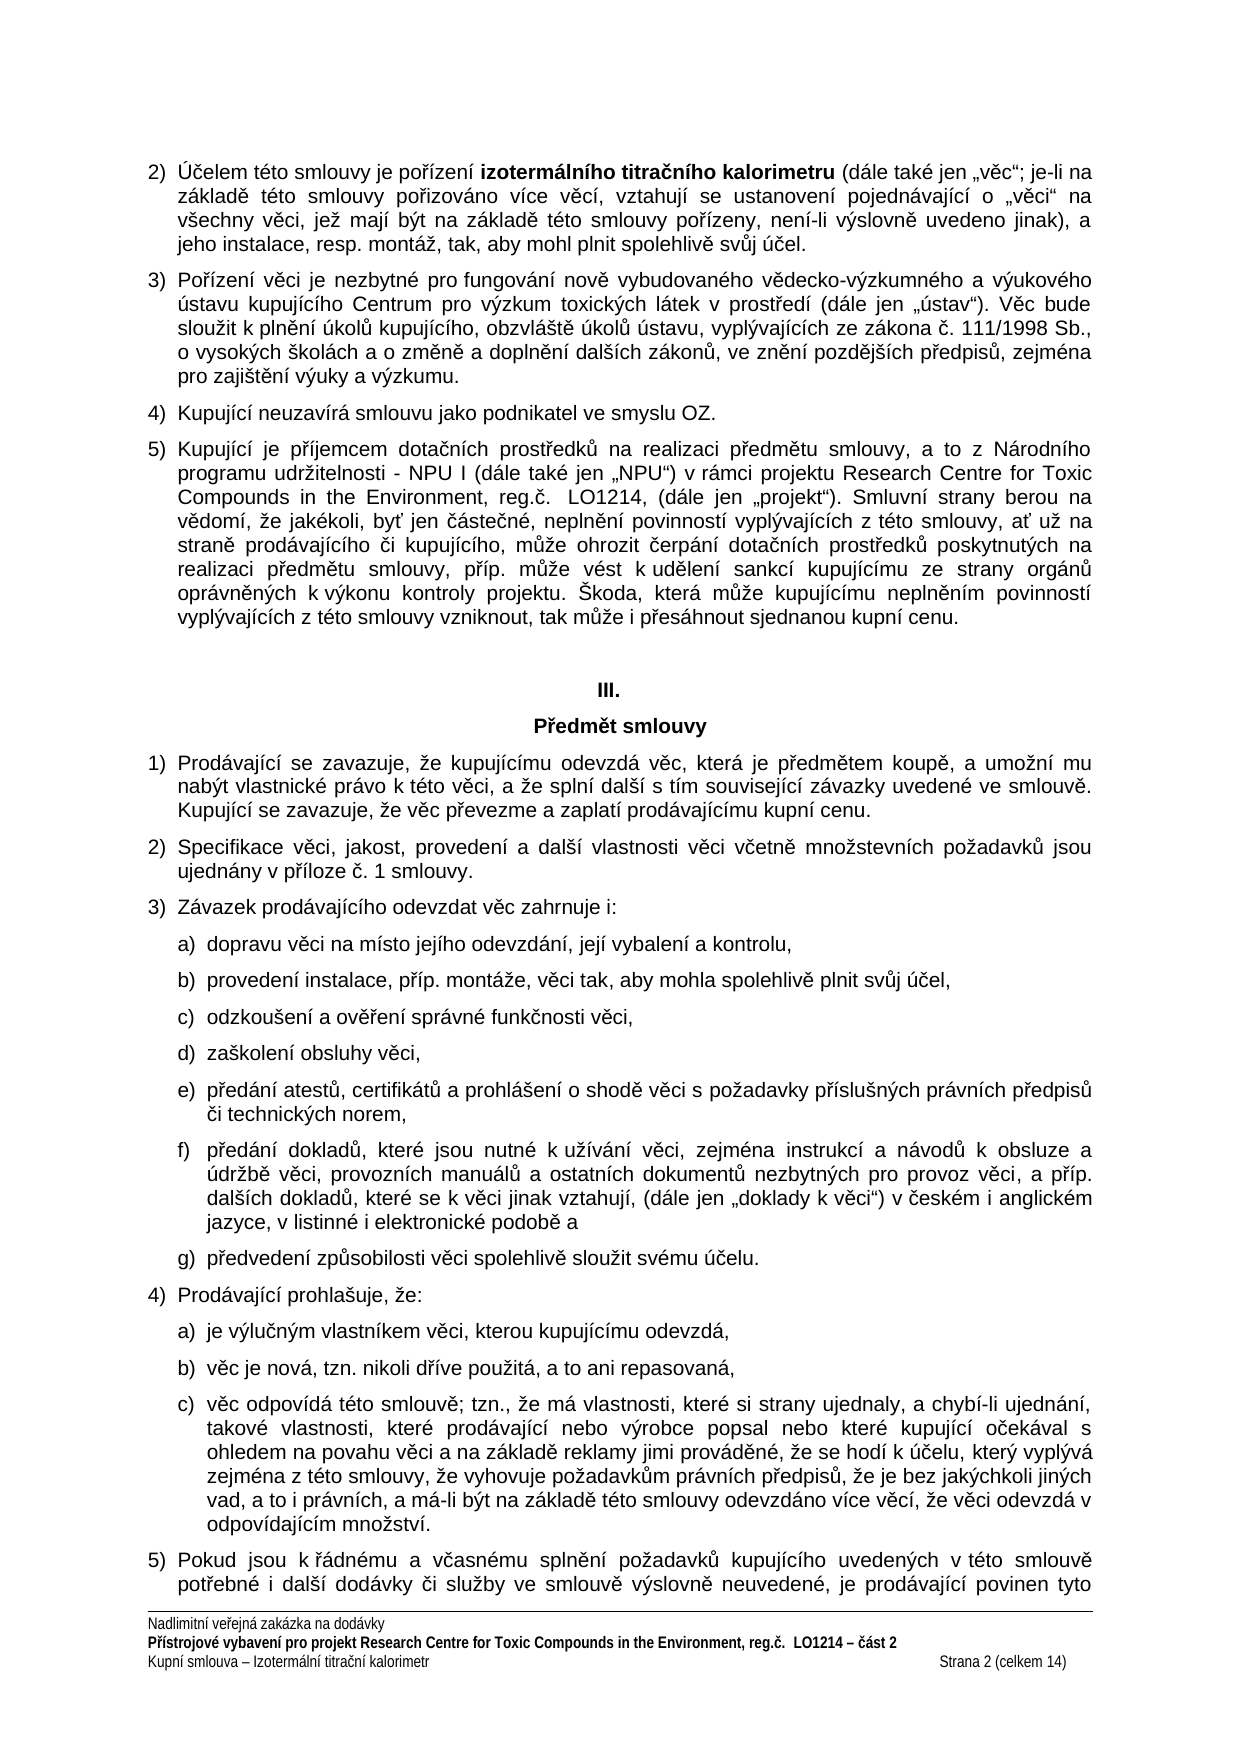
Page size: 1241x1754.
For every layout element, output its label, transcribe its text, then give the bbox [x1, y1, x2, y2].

list zaškolení obsluhy věci, [177, 1041, 1093, 1065]
list předání dokladů, které jsou nutné k užívání věci, zejména instrukcí a návodů k obsluze a údržbě věci, provozních manuálů a ostatních dokumentů nezbytných pro provoz věci, a příp. dalších dokladů, které se k věci jinak vztahují, (dále jen „doklady k věci“) v českém i anglickém jazyce, v listinné i elektronické podobě a [177, 1138, 1093, 1234]
list Kupující je příjemcem dotačních prostředků na realizaci předmětu smlouvy, a to z Národního programu udržitelnosti - NPU I (dále také jen „NPU“) v rámci projektu Research Centre for Toxic Compounds in the Environment, reg.č. LO1214, (dále jen „projekt“). Smluvní strany berou na vědomí, že jakékoli, byť jen částečné, neplnění povinností vyplývajících z této smlouvy, ať už na straně prodávajícího či kupujícího, může ohrozit čerpání dotačních prostředků poskytnutých na realizaci předmětu smlouvy, příp. může vést k udělení sankcí kupujícímu ze strany orgánů oprávněných k výkonu kontroly projektu. Škoda, která může kupujícímu neplněním povinností vyplývajících z této smlouvy vzniknout, tak může i přesáhnout sjednanou kupní cenu. [148, 437, 1093, 628]
list Závazek prodávajícího odevzdat věc zahrnuje i: [148, 895, 1093, 919]
list odzkoušení a ověření správné funkčnosti věci, [177, 1004, 1093, 1028]
list dopravu věci na místo jejího odevzdání, její vybalení a kontrolu, [177, 932, 1093, 956]
list Účelem této smlouvy je pořízení izotermálního titračního kalorimetru (dále také jen „věc“; je-li na základě této smlouvy pořizováno více věcí, vztahují se ustanovení pojednávající o „věci“ na všechny věci, jež mají být na základě této smlouvy pořízeny, není-li výslovně uvedeno jinak), a jeho instalace, resp. montáž, tak, aby mohl plnit spolehlivě svůj účel. [148, 160, 1093, 256]
list předvedení způsobilosti věci spolehlivě sloužit svému účelu. [177, 1246, 1093, 1270]
list Specifikace věci, jakost, provedení a další vlastnosti věci včetně množstevních požadavků jsou ujednány v příloze č. 1 smlouvy. [148, 835, 1093, 883]
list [148, 1548, 1093, 1596]
text Předmět smlouvy [148, 714, 1093, 738]
list věc je nová, tzn. nikoli dříve použitá, a to ani repasovaná, [177, 1356, 1093, 1379]
list Prodávající prohlašuje, že: [148, 1283, 1093, 1307]
list Kupující neuzavírá smlouvu jako podnikatel ve smyslu OZ. [148, 400, 1093, 424]
list je výlučným vlastníkem věci, kterou kupujícímu odevzdá, [177, 1319, 1093, 1343]
list věc odpovídá této smlouvě; tzn., že má vlastnosti, které si strany ujednaly, a chybí-li ujednání, takové vlastnosti, které prodávající nebo výrobce popsal nebo které kupující očekával s ohledem na povahu věci a na základě reklamy jimi prováděné, že se hodí k účelu, který vyplývá zejména z této smlouvy, že vyhovuje požadavkům právních předpisů, že je bez jakýchkoli jiných vad, a to i právních, a má-li být na základě této smlouvy odevzdáno více věcí, že věci odevzdá v odpovídajícím množství. [177, 1392, 1093, 1536]
list Prodávající se zavazuje, že kupujícímu odevzdá věc, která je předmětem koupě, a umožní mu nabýt vlastnické právo k této věci, a že splní další s tím související závazky uvedené ve smlouvě. Kupující se zavazuje, že věc převezme a zaplatí prodávajícímu kupní cenu. [148, 750, 1093, 822]
list provedení instalace, příp. montáže, věci tak, aby mohla spolehlivě plnit svůj účel, [177, 968, 1093, 992]
list předání atestů, certifikátů a prohlášení o shodě věci s požadavky příslušných právních předpisů či technických norem, [177, 1077, 1093, 1125]
list Pořízení věci je nezbytné pro fungování nově vybudovaného vědecko-výzkumného a výukového ústavu kupujícího Centrum pro výzkum toxických látek v prostředí (dále jen „ústav“). Věc bude sloužit k plnění úkolů kupujícího, obzvláště úkolů ústavu, vyplývajících ze zákona č. 111/1998 Sb., o vysokých školách a o změně a doplnění dalších zákonů, ve znění pozdějších předpisů, zejména pro zajištění výuky a výzkumu. [148, 268, 1093, 388]
